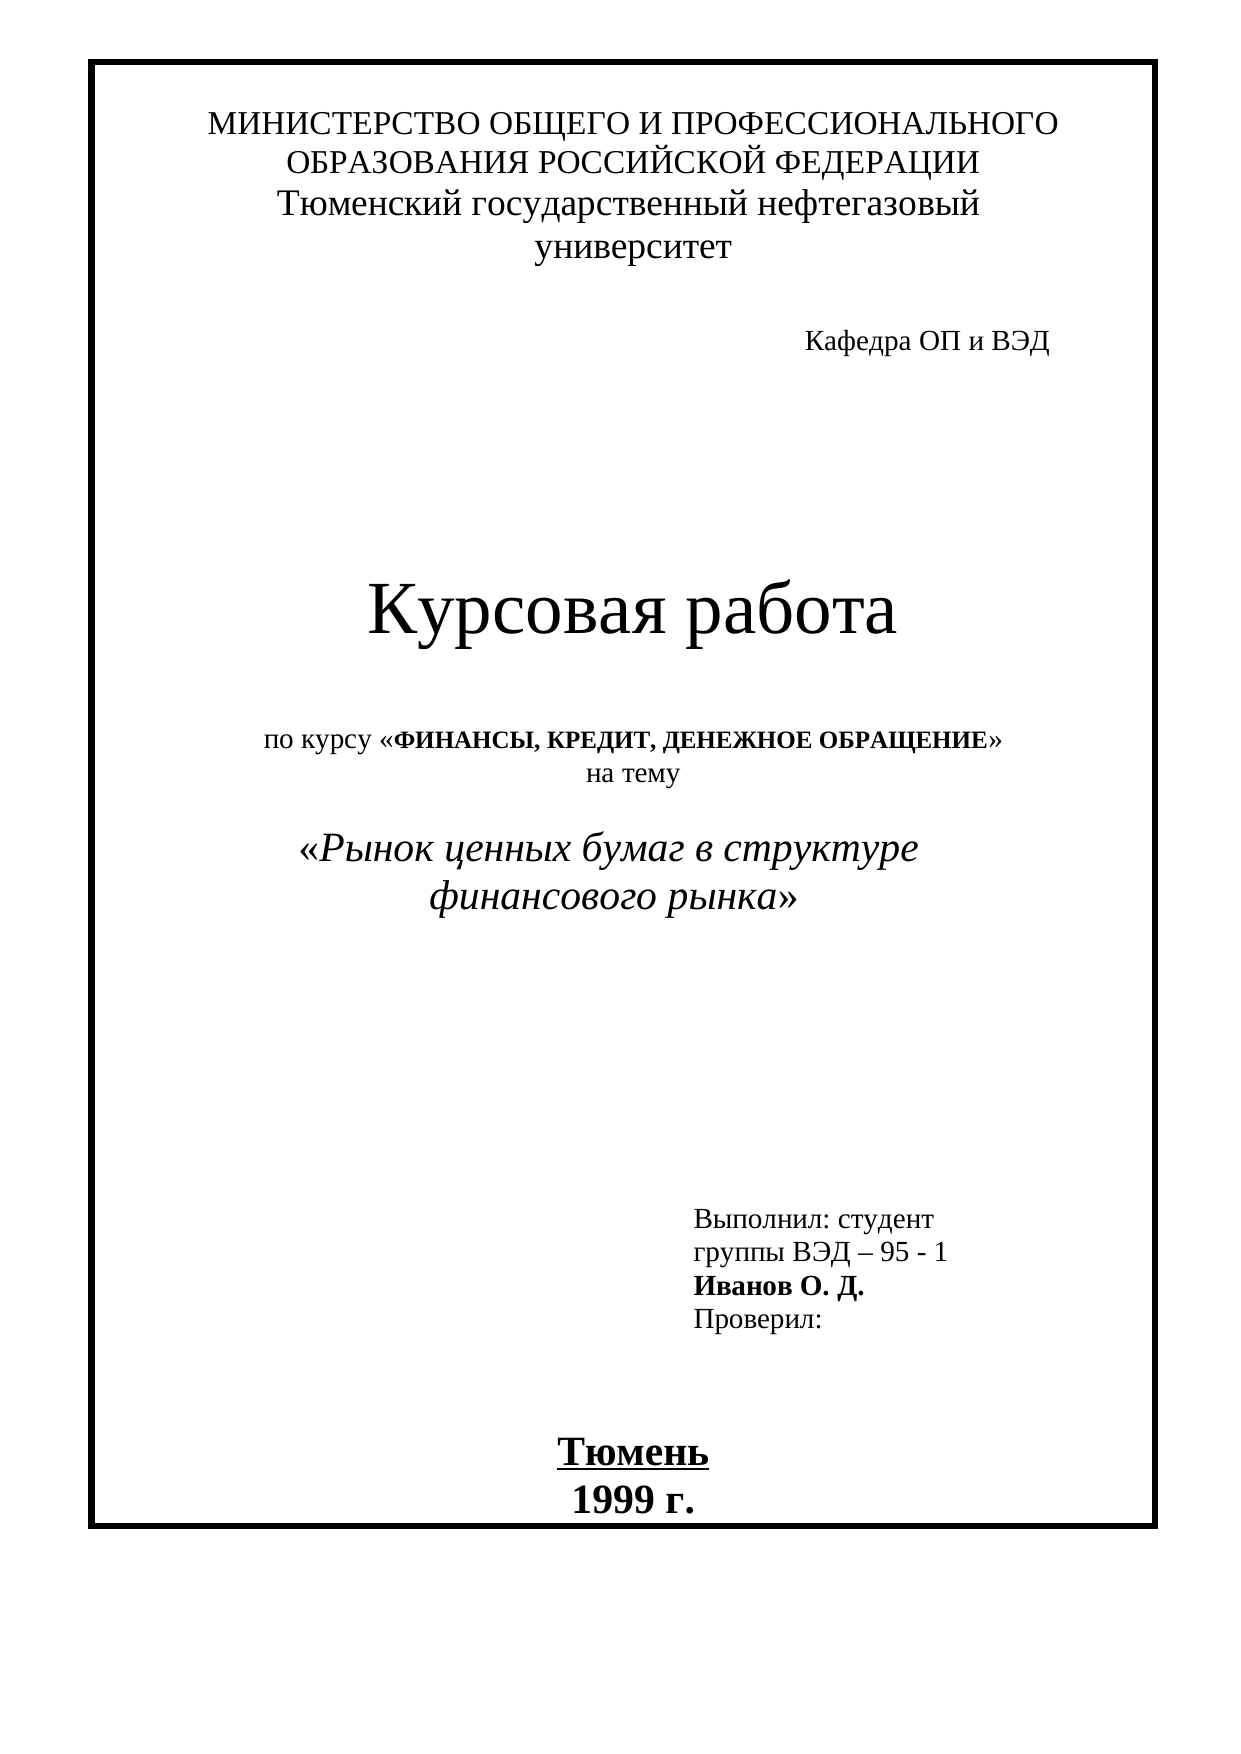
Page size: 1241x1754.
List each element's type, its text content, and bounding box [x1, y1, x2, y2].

table_header МИНИСТЕРСТВО ОБЩЕГО И ПРОФЕССИОНАЛЬНОГО ОБРАЗОВАНИЯ РОССИЙСКОЙ ФЕДЕРАЦИИ Тюменский государственный нефтегазовый университет Кафедра ОП и ВЭД Курсовая работа по курсу «ФИНАНСЫ, КРЕДИТ, ДЕНЕЖНОЕ ОБРАЩЕНИЕ» на тему «Рынок ценных бумаг в структуре финансового рынка» Выполнил: студент группы ВЭД – 95 - 1 Иванов О. Д. Проверил: Тюмень 1999 г. [95, 65, 1152, 1522]
